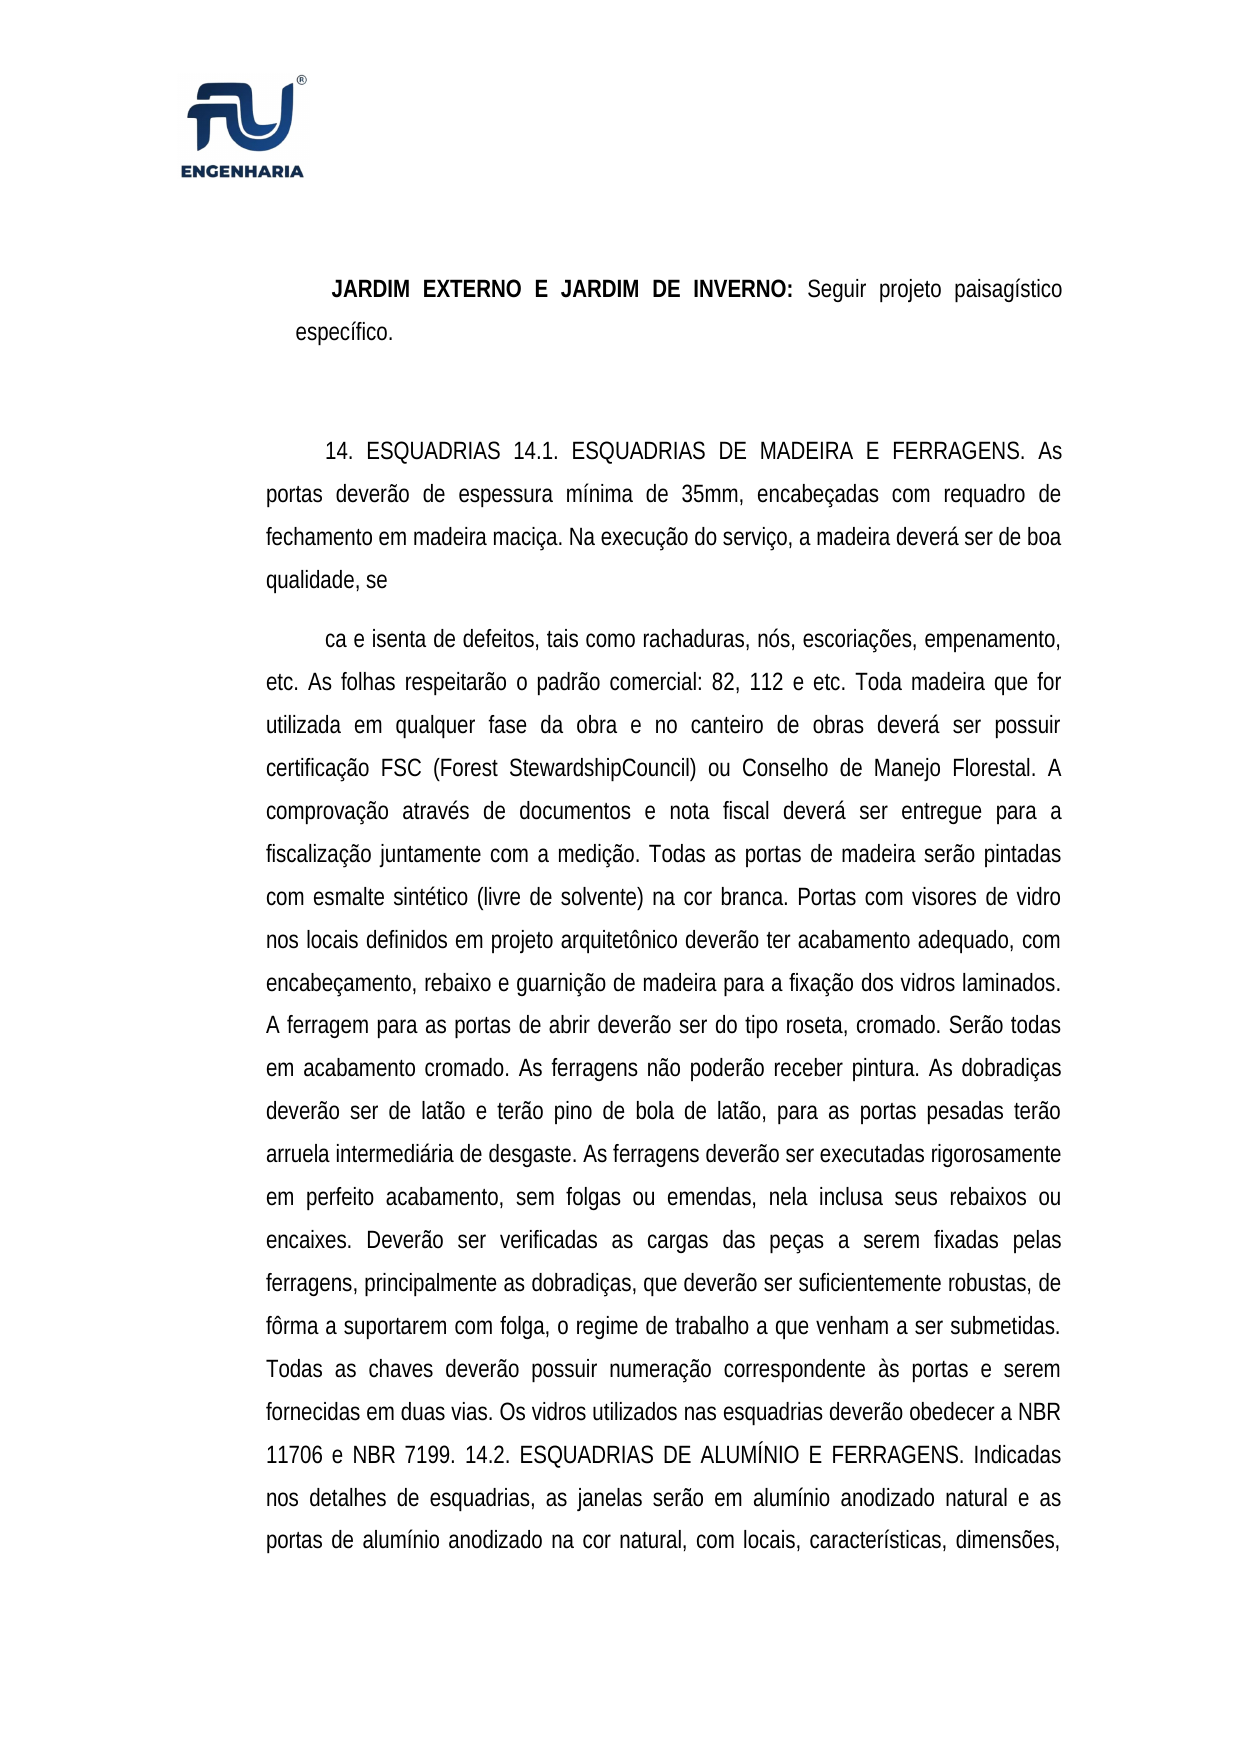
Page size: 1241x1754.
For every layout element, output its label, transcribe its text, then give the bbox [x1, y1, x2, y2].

text 14. ESQUADRIAS 14.1. ESQUADRIAS DE MADEIRA E FERRAGENS. As portas deverão de espessura mínima de 35mm, encabeçadas com requadro de fechamento em madeira maciça. Na execução do serviço, a madeira deverá ser de boa qualidade, se [266, 436, 1063, 593]
text JARDIM EXTERNO E JARDIM DE INVERNO: Seguir projeto paisagístico específico. [295, 274, 1063, 345]
picture [177, 73, 311, 179]
